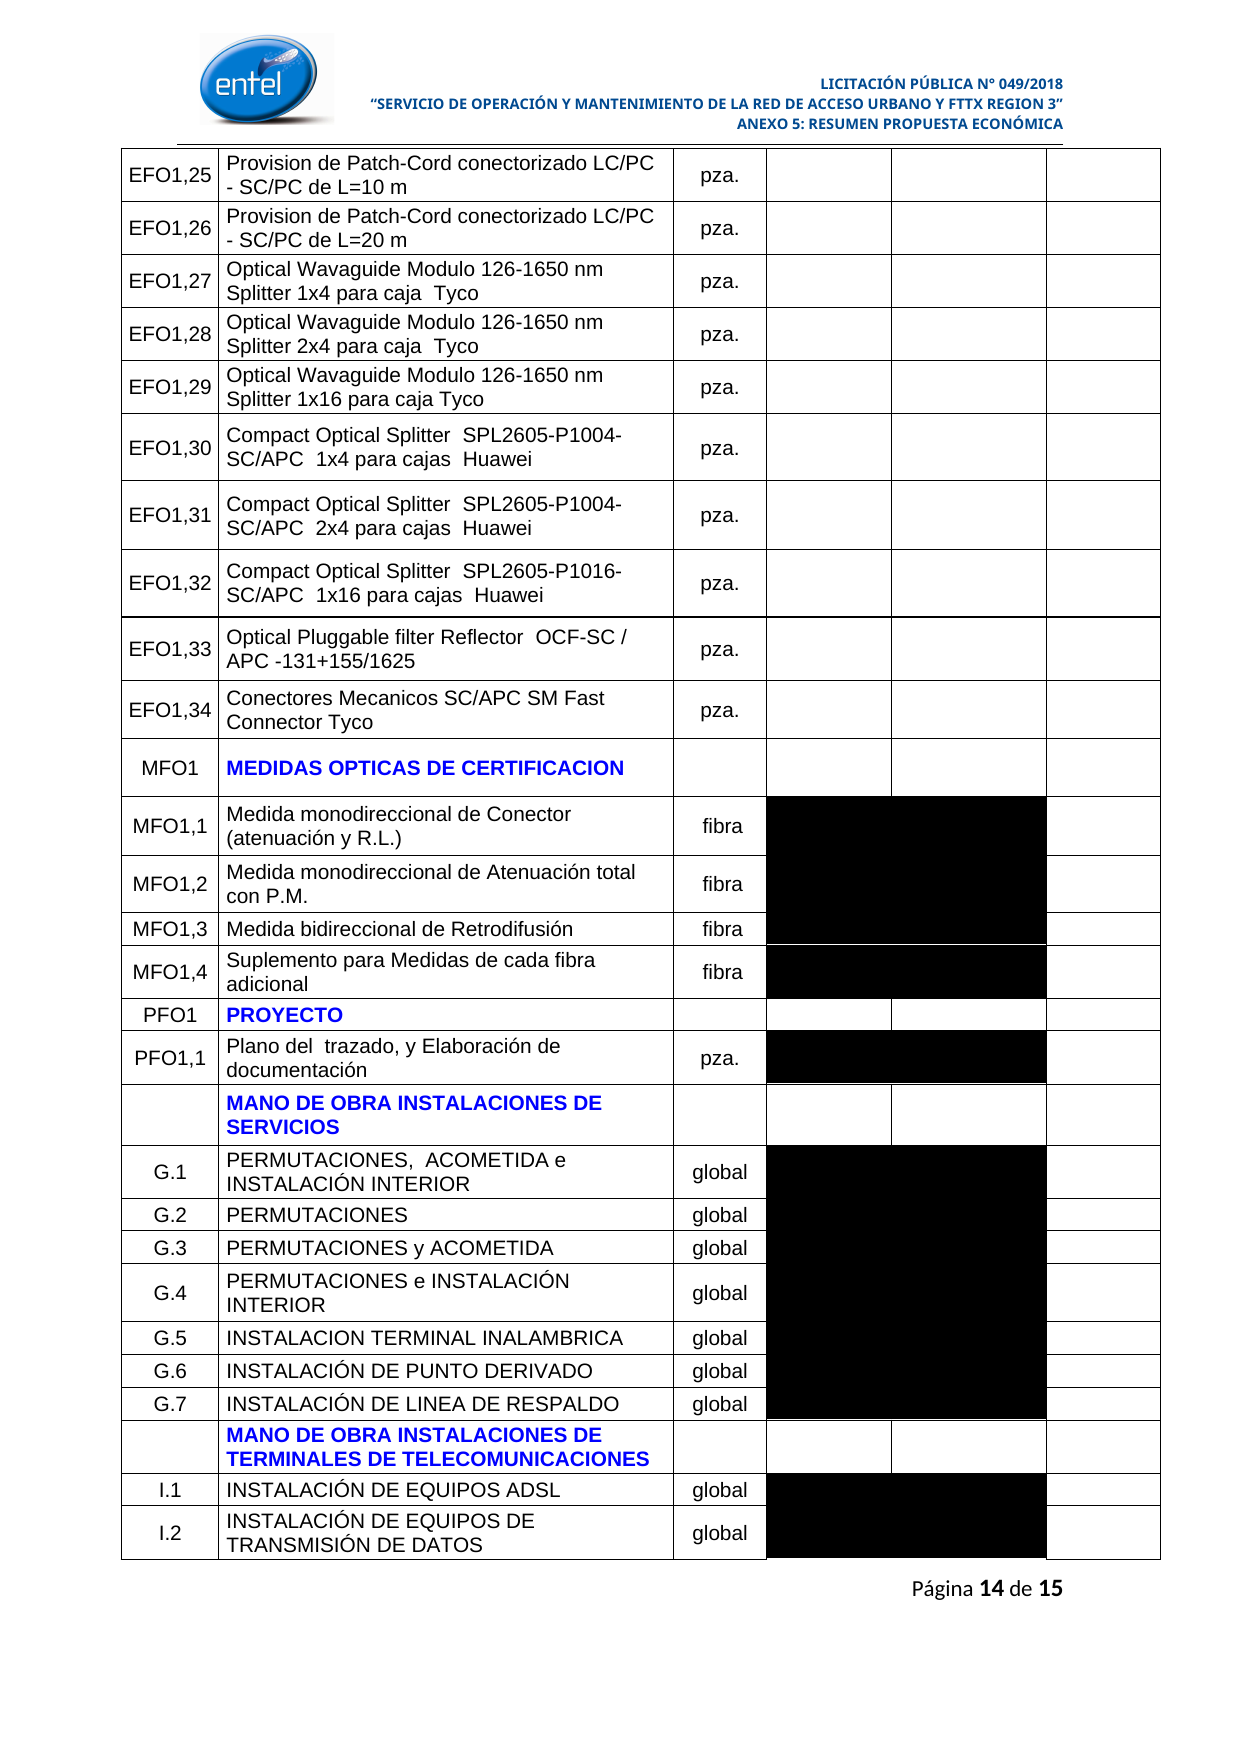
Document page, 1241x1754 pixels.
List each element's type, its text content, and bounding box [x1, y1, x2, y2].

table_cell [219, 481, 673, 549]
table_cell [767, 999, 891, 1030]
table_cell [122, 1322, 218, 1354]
table_cell [892, 202, 1046, 254]
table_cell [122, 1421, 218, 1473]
table_cell [767, 149, 891, 201]
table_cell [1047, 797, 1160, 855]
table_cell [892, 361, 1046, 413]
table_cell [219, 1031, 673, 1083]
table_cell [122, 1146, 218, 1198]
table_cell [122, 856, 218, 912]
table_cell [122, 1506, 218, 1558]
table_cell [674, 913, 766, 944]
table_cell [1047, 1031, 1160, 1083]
table_cell [892, 149, 1046, 201]
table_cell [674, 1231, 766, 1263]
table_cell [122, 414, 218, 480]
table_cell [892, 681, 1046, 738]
table_cell EFO1,27 [122, 255, 218, 307]
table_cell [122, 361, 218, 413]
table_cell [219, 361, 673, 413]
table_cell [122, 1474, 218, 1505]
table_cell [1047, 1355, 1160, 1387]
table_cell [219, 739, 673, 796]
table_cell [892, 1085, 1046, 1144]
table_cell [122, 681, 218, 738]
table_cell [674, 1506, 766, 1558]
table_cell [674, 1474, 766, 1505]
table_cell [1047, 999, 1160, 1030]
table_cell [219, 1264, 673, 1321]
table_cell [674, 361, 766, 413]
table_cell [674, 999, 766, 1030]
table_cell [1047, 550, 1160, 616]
table_cell Provision de Patch-Cord conectorizado LC/PC - SC/PC de L=20 m [219, 202, 673, 254]
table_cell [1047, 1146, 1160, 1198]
table_cell [767, 255, 891, 307]
table_cell EFO1,26 [122, 202, 218, 254]
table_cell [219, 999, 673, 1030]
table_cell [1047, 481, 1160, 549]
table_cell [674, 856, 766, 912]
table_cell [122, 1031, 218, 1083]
table_cell [1047, 255, 1160, 307]
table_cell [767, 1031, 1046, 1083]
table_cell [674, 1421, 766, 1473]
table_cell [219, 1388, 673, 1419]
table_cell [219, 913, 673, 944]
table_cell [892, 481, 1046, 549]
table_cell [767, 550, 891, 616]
table_cell [1047, 149, 1160, 201]
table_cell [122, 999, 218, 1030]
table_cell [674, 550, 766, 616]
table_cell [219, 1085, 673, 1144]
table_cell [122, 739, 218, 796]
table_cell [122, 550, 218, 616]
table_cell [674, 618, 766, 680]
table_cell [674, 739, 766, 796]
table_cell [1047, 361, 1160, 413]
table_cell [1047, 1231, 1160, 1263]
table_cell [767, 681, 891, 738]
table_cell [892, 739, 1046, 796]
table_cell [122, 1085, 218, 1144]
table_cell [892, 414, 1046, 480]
table_cell [767, 308, 891, 360]
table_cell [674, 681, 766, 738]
table_cell [1047, 308, 1160, 360]
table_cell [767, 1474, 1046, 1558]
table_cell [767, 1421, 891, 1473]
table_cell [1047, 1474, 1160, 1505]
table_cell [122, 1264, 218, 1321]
table_cell [1047, 202, 1160, 254]
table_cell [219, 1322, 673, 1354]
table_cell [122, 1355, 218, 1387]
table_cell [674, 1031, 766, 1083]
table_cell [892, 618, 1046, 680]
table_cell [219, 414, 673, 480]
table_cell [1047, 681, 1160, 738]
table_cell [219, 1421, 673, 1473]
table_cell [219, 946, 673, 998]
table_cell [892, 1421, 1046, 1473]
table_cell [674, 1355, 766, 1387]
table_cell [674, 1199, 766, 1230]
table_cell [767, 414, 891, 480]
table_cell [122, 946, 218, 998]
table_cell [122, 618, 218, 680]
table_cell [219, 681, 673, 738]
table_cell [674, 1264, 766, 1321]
table_cell Optical Wavaguide Modulo 126-1650 nm Splitter 1x4 para caja Tyco [219, 255, 673, 307]
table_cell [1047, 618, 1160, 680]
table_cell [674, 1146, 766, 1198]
table_cell pza. [674, 149, 766, 201]
table_cell Provision de Patch-Cord conectorizado LC/PC - SC/PC de L=10 m [219, 149, 673, 201]
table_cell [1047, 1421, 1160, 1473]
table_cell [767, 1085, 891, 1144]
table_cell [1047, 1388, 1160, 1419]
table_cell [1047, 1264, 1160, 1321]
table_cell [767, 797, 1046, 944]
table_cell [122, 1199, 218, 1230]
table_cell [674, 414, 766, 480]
table_cell EFO1,25 [122, 149, 218, 201]
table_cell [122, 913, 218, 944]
table_cell Optical Wavaguide Modulo 126-1650 nm Splitter 2x4 para caja Tyco [219, 308, 673, 360]
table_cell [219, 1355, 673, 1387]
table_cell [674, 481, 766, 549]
table_cell [892, 308, 1046, 360]
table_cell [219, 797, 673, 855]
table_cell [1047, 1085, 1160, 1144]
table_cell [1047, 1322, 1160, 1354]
picture [199, 33, 335, 125]
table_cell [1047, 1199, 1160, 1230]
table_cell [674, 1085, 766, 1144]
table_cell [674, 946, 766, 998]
table_cell pza. [674, 202, 766, 254]
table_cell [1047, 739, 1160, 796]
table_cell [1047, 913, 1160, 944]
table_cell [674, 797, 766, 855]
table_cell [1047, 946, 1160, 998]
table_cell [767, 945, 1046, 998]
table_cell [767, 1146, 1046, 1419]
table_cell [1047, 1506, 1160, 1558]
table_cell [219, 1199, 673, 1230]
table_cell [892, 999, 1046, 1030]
table_cell [767, 202, 891, 254]
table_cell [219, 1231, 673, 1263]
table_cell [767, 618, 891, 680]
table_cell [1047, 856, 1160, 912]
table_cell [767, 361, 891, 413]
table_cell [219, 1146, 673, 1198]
table_cell pza. [674, 308, 766, 360]
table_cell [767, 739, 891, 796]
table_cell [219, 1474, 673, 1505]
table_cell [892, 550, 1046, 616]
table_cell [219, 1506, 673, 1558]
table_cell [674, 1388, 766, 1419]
table_cell [892, 255, 1046, 307]
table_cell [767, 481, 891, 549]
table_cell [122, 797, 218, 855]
table_cell pza. [674, 255, 766, 307]
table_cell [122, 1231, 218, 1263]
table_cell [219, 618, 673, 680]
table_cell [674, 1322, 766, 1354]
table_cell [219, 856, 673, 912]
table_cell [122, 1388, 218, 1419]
table_cell EFO1,28 [122, 308, 218, 360]
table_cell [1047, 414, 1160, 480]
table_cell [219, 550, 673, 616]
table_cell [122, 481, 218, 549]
